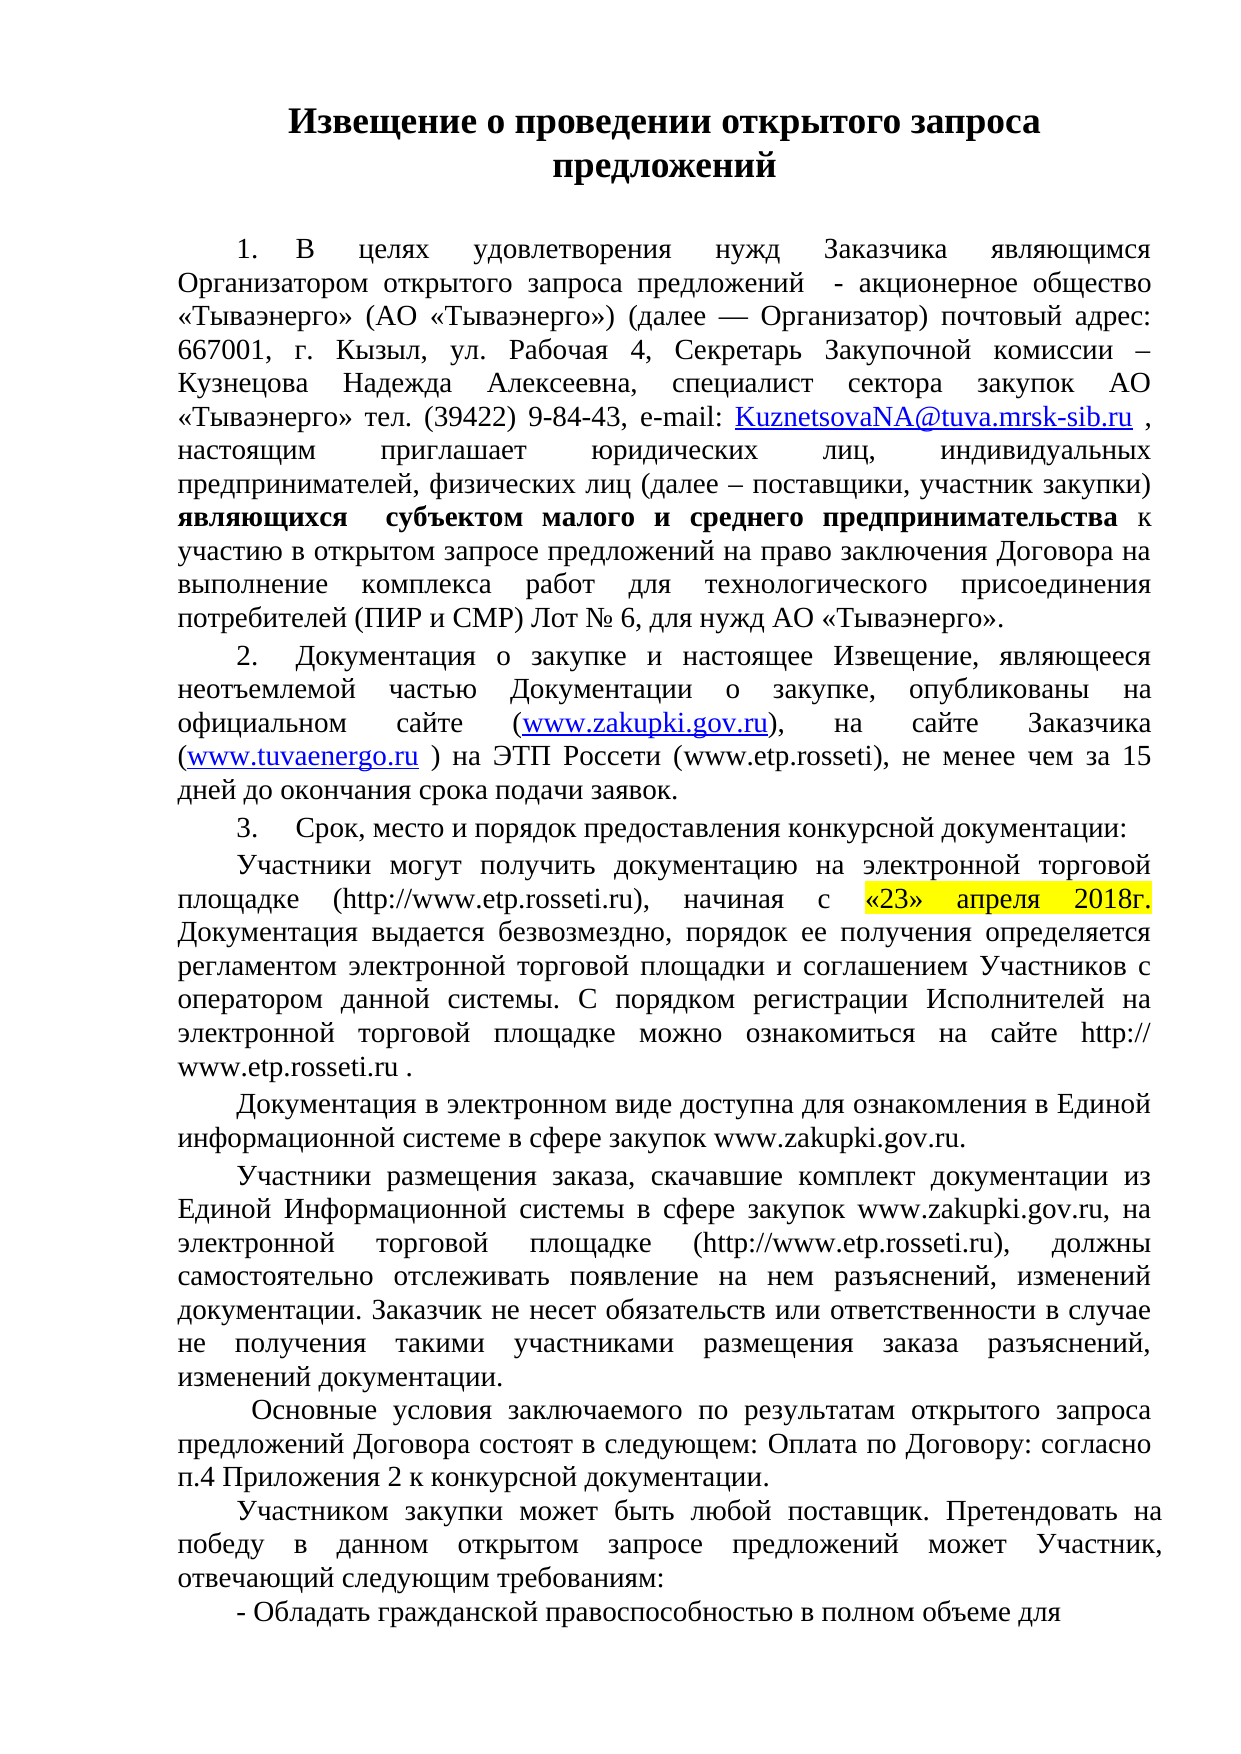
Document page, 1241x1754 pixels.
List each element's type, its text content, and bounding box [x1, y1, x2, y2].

list Документация о закупке и настоящее Извещение, являющееся неотъемлемой частью Документации о закупке, опубликованы на официальном сайте (www.zakupki.gov.ru), на сайте Заказчика (www.tuvaenergo.ru ) на ЭТП Россети (www.etp.rosseti), не менее чем за 15 дней до окончания срока подачи заявок. [177, 638, 1152, 806]
text Участники могут получить документацию на электронной торговой площадке (http://www.etp.rosseti.ru), начиная с «23» апреля 2018г. Документация выдается безвозмездно, порядок ее получения определяется регламентом электронной торговой площадки и соглашением Участников с оператором данной системы. С порядком регистрации Исполнителей на электронной торговой площадке можно ознакомиться на сайте http:// www.etp.rosseti.ru . [177, 847, 1152, 1082]
list В целях удовлетворения нужд Заказчика являющимся Организатором открытого запроса предложений - акционерное общество «Тываэнерго» (АО «Тываэнерго») (далее — Организатор) почтовый адрес: 667001, г. Кызыл, ул. Рабочая 4, Секретарь Закупочной комиссии – Кузнецова Надежда Алексеевна, специалист сектора закупок АО «Тываэнерго» тел. (39422) 9-84-43, e-mail: KuznetsovaNA@tuva.mrsk-sib.ru , настоящим приглашает юридических лиц, индивидуальных предпринимателей, физических лиц (далее – поставщики, участник закупки) являющихся субъектом малого и среднего предпринимательства к участию в открытом запросе предложений на право заключения Договора на выполнение комплекса работ для технологического присоединения потребителей (ПИР и СМР) Лот № 6, для нужд АО «Тываэнерго». [177, 231, 1152, 634]
text Извещение о проведении открытого запроса предложений [177, 99, 1152, 185]
text Участником закупки может быть любой поставщик. Претендовать на победу в данном открытом запросе предложений может Участник, отвечающий следующим требованиям: [177, 1493, 1163, 1594]
text Участники размещения заказа, скачавшие комплект документации из Единой Информационной системы в сфере закупок www.zakupki.gov.ru, на электронной торговой площадке (http://www.etp.rosseti.ru), должны самостоятельно отслеживать появление на нем разъяснений, изменений документации. Заказчик не несет обязательств или ответственности в случае не получения такими участниками размещения заказа разъяснений, изменений документации. [177, 1158, 1152, 1392]
list Срок, место и порядок предоставления конкурсной документации: [177, 810, 1152, 843]
text Основные условия заключаемого по результатам открытого запроса предложений Договора состоят в следующем: Оплата по Договору: согласно п.4 Приложения 2 к конкурсной документации. [177, 1392, 1152, 1493]
text Документация в электронном виде доступна для ознакомления в Единой информационной системе в сфере закупок www.zakupki.gov.ru. [177, 1086, 1152, 1153]
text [177, 1594, 1163, 1627]
